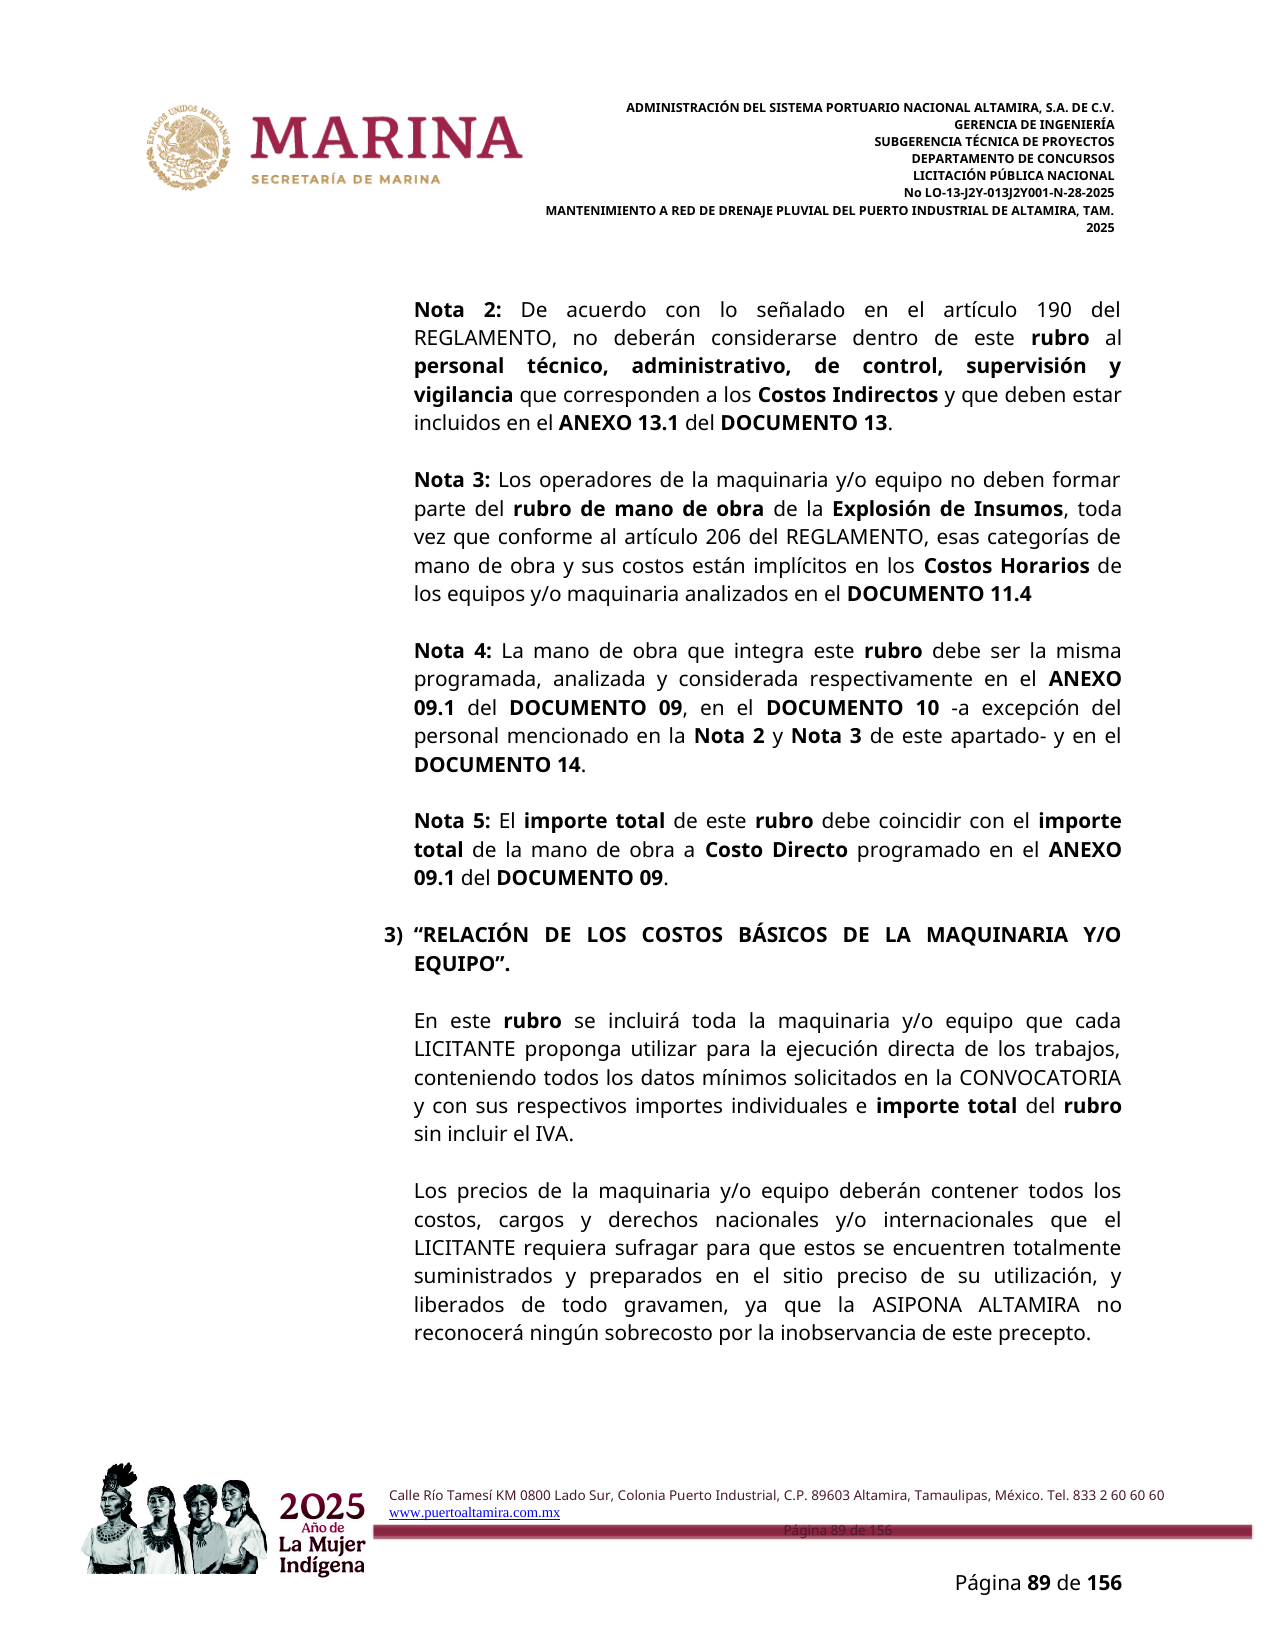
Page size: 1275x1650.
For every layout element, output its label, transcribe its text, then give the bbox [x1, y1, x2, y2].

list “RELACIÓN DE LOS COSTOS BÁSICOS DE LA MAQUINARIA Y/O EQUIPO”. [384, 920, 1122, 977]
list Nota 3: Los operadores de la maquinaria y/o equipo no deben formar parte del rubro de mano de obra de la Explosión de Insumos, toda vez que conforme al artículo 206 del REGLAMENTO, esas categorías de mano de obra y sus costos están implícitos en los Costos Horarios de los equipos y/o maquinaria analizados en el DOCUMENTO 11.4 [413, 465, 1122, 608]
text Nota 2: De acuerdo con lo señalado en el artículo 190 del REGLAMENTO, no deberán considerarse dentro de este rubro al personal técnico, administrativo, de control, supervisión y vigilancia que corresponden a los Costos Indirectos y que deben estar incluidos en el ANEXO 13.1 del DOCUMENTO 13. [413, 295, 1122, 437]
picture [146, 101, 543, 191]
list Nota 4: La mano de obra que integra este rubro debe ser la misma programada, analizada y considerada respectivamente en el ANEXO 09.1 del DOCUMENTO 09, en el DOCUMENTO 10 -a excepción del personal mencionado en la Nota 2 y Nota 3 de este apartado- y en el DOCUMENTO 14. [413, 636, 1122, 778]
text En este rubro se incluirá toda la maquinaria y/o equipo que cada LICITANTE proponga utilizar para la ejecución directa de los trabajos, conteniendo todos los datos mínimos solicitados en la CONVOCATORIA y con sus respectivos importes individuales e importe total del rubro sin incluir el IVA. [413, 1006, 1122, 1148]
list Nota 5: El importe total de este rubro debe coincidir con el importe total de la mano de obra a Costo Directo programado en el ANEXO 09.1 del DOCUMENTO 09. [413, 807, 1122, 892]
text Los precios de la maquinaria y/o equipo deberán contener todos los costos, cargos y derechos nacionales y/o internacionales que el LICITANTE requiera sufragar para que estos se encuentren totalmente suministrados y preparados en el sitio preciso de su utilización, y liberados de todo gravamen, ya que la ASIPONA ALTAMIRA no reconocerá ningún sobrecosto por la inobservancia de este precepto. [413, 1176, 1122, 1347]
picture [11, 1456, 1256, 1586]
